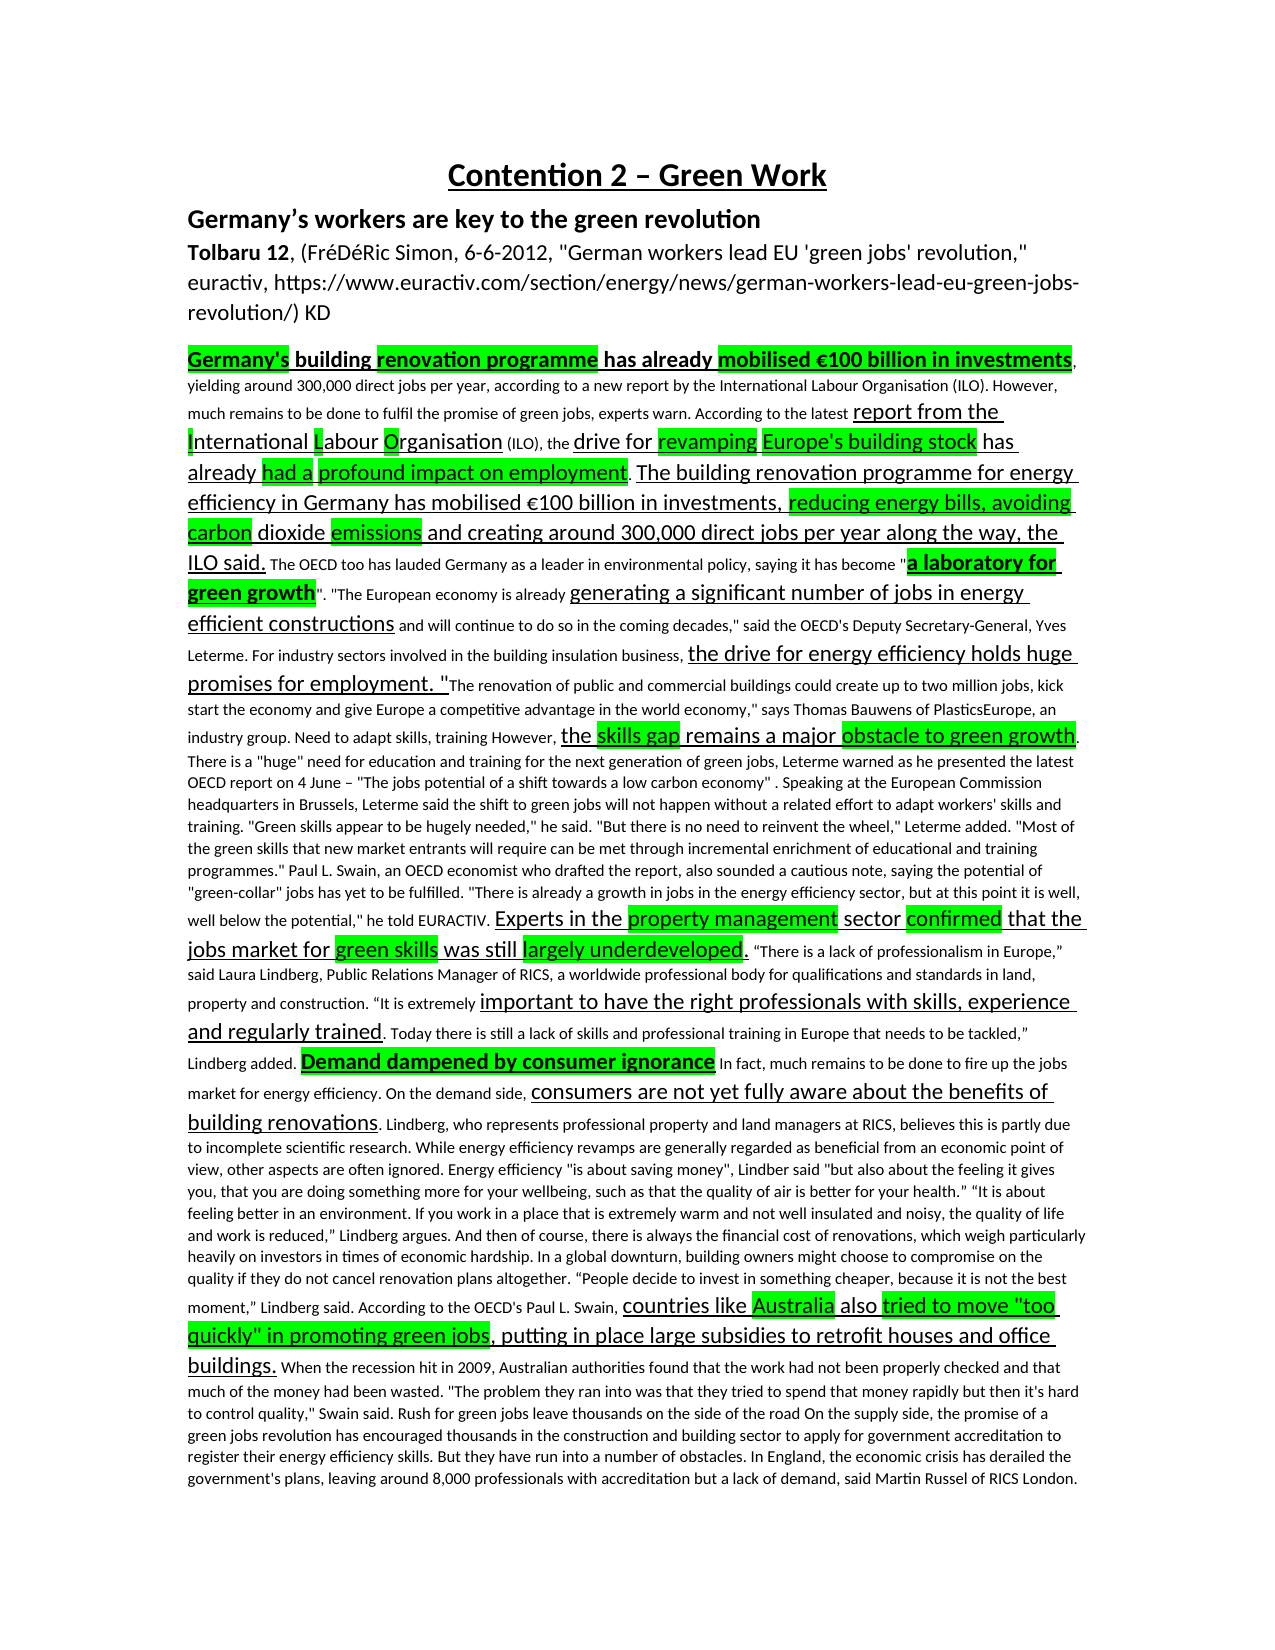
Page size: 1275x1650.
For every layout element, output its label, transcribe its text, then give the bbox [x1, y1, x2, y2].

subtitle Germany’s workers are key to the green revolution [187, 202, 1087, 235]
text Tolbaru 12, (FréDéRic Simon, 6-6-2012, "German workers lead EU 'green jobs' revolution," euractiv, https://www.euractiv.com/section/energy/news/german-workers-lead-eu-green-jobs-revolution/) KD [187, 238, 1087, 326]
subtitle Contention 2 – Green Work [187, 154, 1087, 195]
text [187, 345, 1087, 1489]
